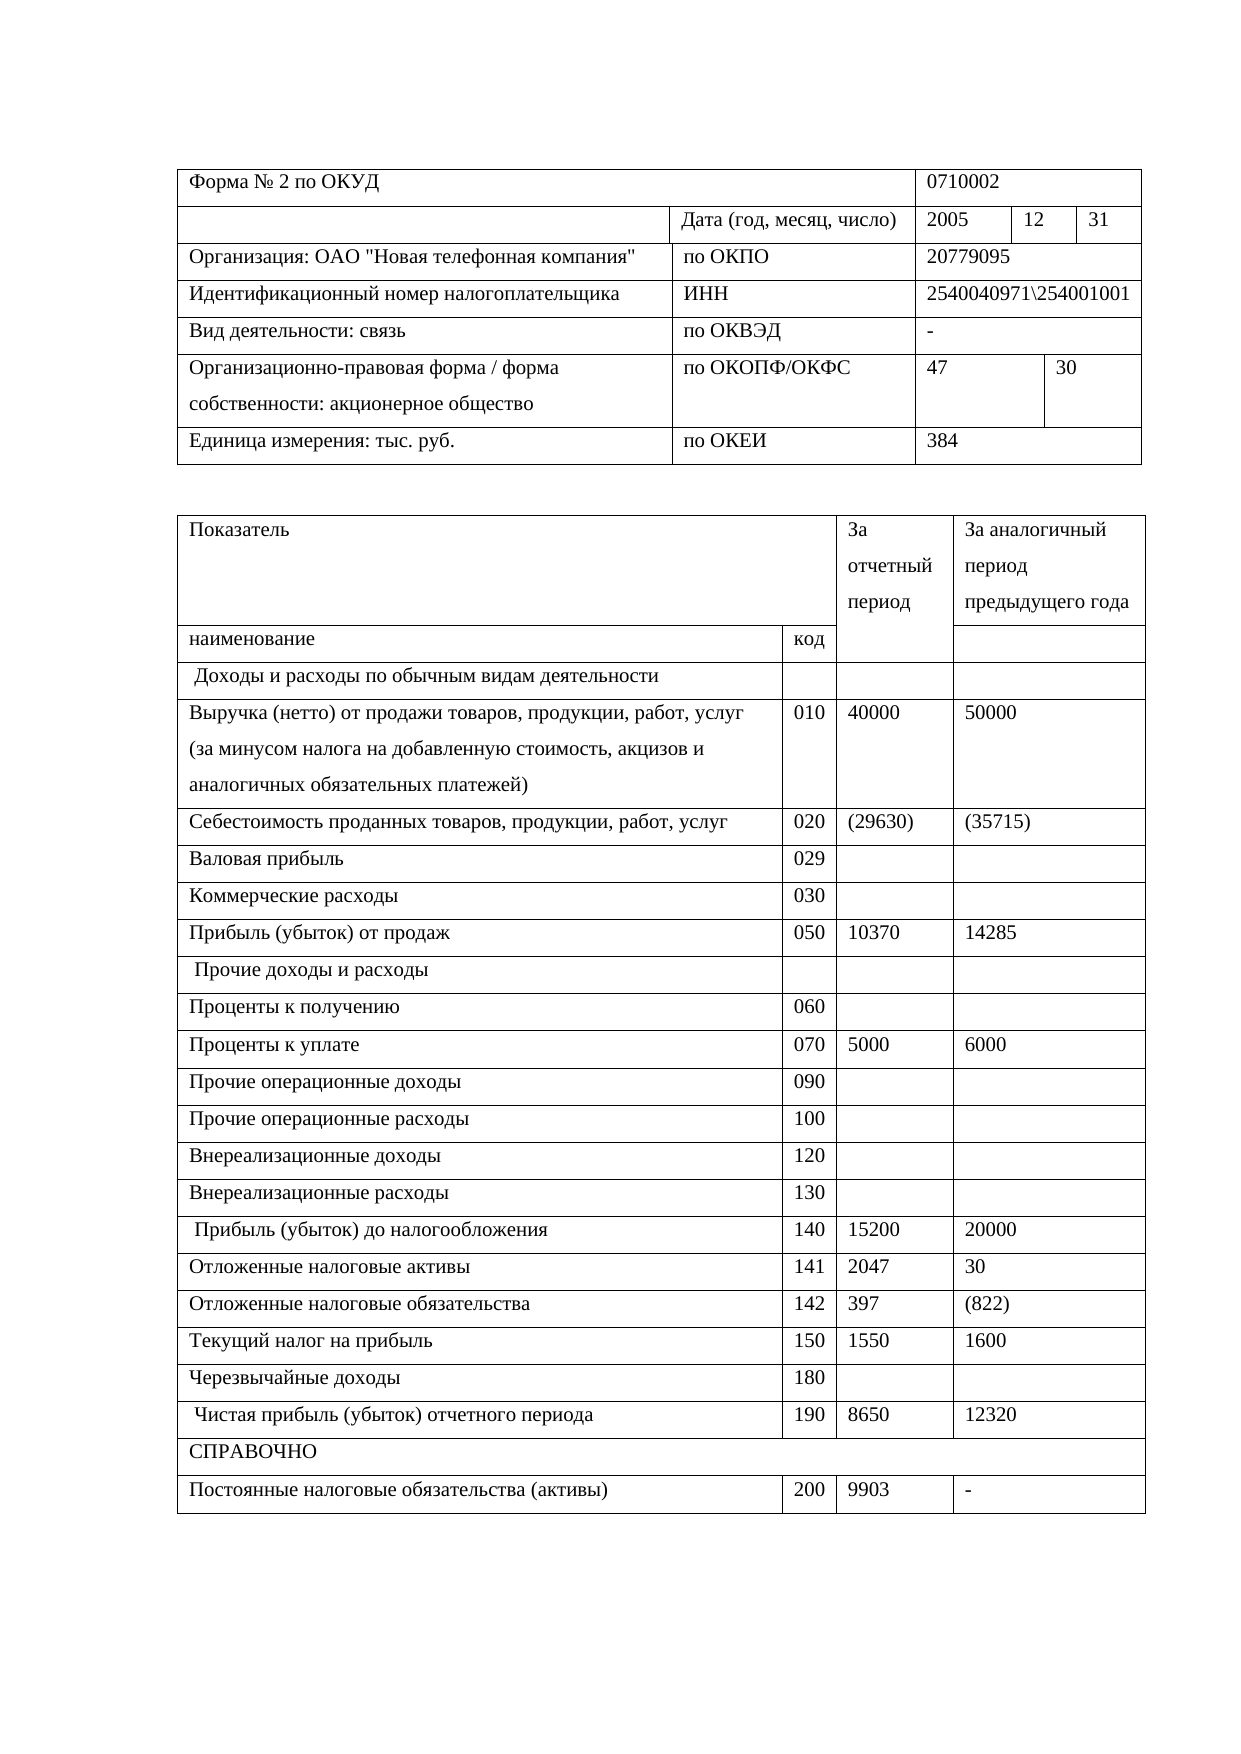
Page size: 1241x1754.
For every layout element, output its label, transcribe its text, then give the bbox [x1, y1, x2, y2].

table_cell [783, 663, 836, 699]
table_cell Единица измерения: тыс. руб. [178, 428, 672, 464]
table_cell (29630) [837, 809, 953, 845]
table_cell 30 [1045, 355, 1141, 427]
table_cell [954, 1365, 1145, 1401]
table_cell Организационно-правовая форма / форма собственности: акционерное общество [178, 355, 672, 427]
table_header Форма № 2 по ОКУД [178, 170, 915, 206]
table_cell 30 [954, 1254, 1145, 1290]
table_cell [954, 957, 1145, 993]
table_cell Черезвычайные доходы [178, 1365, 782, 1401]
table_cell [954, 994, 1145, 1030]
table_cell СПРАВОЧНО [178, 1439, 1145, 1475]
table_cell [837, 1106, 953, 1142]
table_cell 180 [783, 1365, 836, 1401]
table_header За аналогичный период предыдущего года [954, 516, 1145, 624]
table_cell 9903 [837, 1476, 953, 1512]
table_cell Выручка (нетто) от продажи товаров, продукции, работ, услуг (за минусом налога на добавленную стоимость, акцизов и аналогичных обязательных платежей) [178, 700, 782, 808]
table_cell [837, 663, 953, 699]
table_cell 14285 [954, 920, 1145, 956]
table_cell 10370 [837, 920, 953, 956]
table_cell по ОКОПФ/ОКФС [673, 355, 915, 427]
table_cell [954, 883, 1145, 919]
table_cell 1600 [954, 1328, 1145, 1364]
table_cell [837, 1069, 953, 1104]
table_cell Проценты к получению [178, 994, 782, 1030]
table_cell [837, 1143, 953, 1179]
table_cell [837, 957, 953, 993]
table_cell 090 [783, 1069, 836, 1104]
table_cell 020 [783, 809, 836, 845]
table_cell 50000 [954, 700, 1145, 808]
table_cell 47 [916, 355, 1044, 427]
table_cell Валовая прибыль [178, 846, 782, 882]
table_cell [837, 846, 953, 882]
table_cell [837, 1180, 953, 1216]
table_cell Прочие операционные расходы [178, 1106, 782, 1142]
table_cell Внереализационные расходы [178, 1180, 782, 1216]
table_cell 120 [783, 1143, 836, 1179]
table_cell - [916, 318, 1141, 354]
table_cell 31 [1077, 207, 1141, 243]
table_cell [954, 846, 1145, 882]
table_cell код [783, 626, 836, 662]
table_cell Отложенные налоговые обязательства [178, 1291, 782, 1327]
table_cell 6000 [954, 1031, 1145, 1067]
table_cell 200 [783, 1476, 836, 1512]
table_cell Прочие операционные доходы [178, 1069, 782, 1104]
table_cell 190 [783, 1402, 836, 1438]
table_cell Текущий налог на прибыль [178, 1328, 782, 1364]
table_cell Прочие доходы и расходы [178, 957, 782, 993]
table_cell - [954, 1476, 1145, 1512]
table_cell 397 [837, 1291, 953, 1327]
table_cell Идентификационный номер налогоплательщика [178, 281, 672, 317]
table_cell 8650 [837, 1402, 953, 1438]
table_cell Проценты к уплате [178, 1031, 782, 1067]
table_cell [954, 626, 1145, 662]
table_cell Себестоимость проданных товаров, продукции, работ, услуг [178, 809, 782, 845]
table_cell 060 [783, 994, 836, 1030]
table_cell ИНН [673, 281, 915, 317]
table_cell [837, 883, 953, 919]
table_cell Организация: ОАО "Новая телефонная компания" [178, 244, 672, 280]
table_cell [954, 663, 1145, 699]
table_cell по ОКПО [673, 244, 915, 280]
table_cell Вид деятельности: связь [178, 318, 672, 354]
table_cell [954, 1069, 1145, 1104]
table_cell наименование [178, 626, 782, 662]
table_cell 029 [783, 846, 836, 882]
table_cell Отложенные налоговые активы [178, 1254, 782, 1290]
table_cell 030 [783, 883, 836, 919]
table_cell 141 [783, 1254, 836, 1290]
table_cell по ОКВЭД [673, 318, 915, 354]
table_cell 20779095 [916, 244, 1141, 280]
table_cell Прибыль (убыток) до налогообложения [178, 1217, 782, 1253]
table_cell 130 [783, 1180, 836, 1216]
table_header 0710002 [916, 170, 1141, 206]
table_cell 150 [783, 1328, 836, 1364]
table_cell [954, 1180, 1145, 1216]
table_cell 2540040971\254001001 [916, 281, 1141, 317]
table_cell 140 [783, 1217, 836, 1253]
table_cell 5000 [837, 1031, 953, 1067]
table_cell [783, 957, 836, 993]
table_cell 070 [783, 1031, 836, 1067]
table_cell Внереализационные доходы [178, 1143, 782, 1179]
table_header Показатель [178, 516, 836, 624]
table_cell Прибыль (убыток) от продаж [178, 920, 782, 956]
table_cell 2005 [916, 207, 1011, 243]
table_cell Чистая прибыль (убыток) отчетного периода [178, 1402, 782, 1438]
table_cell [954, 1143, 1145, 1179]
table_cell 12 [1012, 207, 1076, 243]
table_header За отчетный период [837, 516, 953, 662]
table_cell 1550 [837, 1328, 953, 1364]
table_cell 12320 [954, 1402, 1145, 1438]
table_cell (822) [954, 1291, 1145, 1327]
table_cell по ОКЕИ [673, 428, 915, 464]
table_cell 15200 [837, 1217, 953, 1253]
table_cell Дата (год, месяц, число) [670, 207, 915, 243]
table_cell 20000 [954, 1217, 1145, 1253]
table_cell 100 [783, 1106, 836, 1142]
table_cell 40000 [837, 700, 953, 808]
table_cell (35715) [954, 809, 1145, 845]
table_cell Постоянные налоговые обязательства (активы) [178, 1476, 782, 1512]
table_cell [837, 994, 953, 1030]
table_cell Доходы и расходы по обычным видам деятельности [178, 663, 782, 699]
table_cell 2047 [837, 1254, 953, 1290]
table_cell [954, 1106, 1145, 1142]
table_cell [837, 1365, 953, 1401]
table_cell Коммерческие расходы [178, 883, 782, 919]
table_cell 142 [783, 1291, 836, 1327]
table_cell [178, 207, 669, 243]
table_cell 050 [783, 920, 836, 956]
table_cell 010 [783, 700, 836, 808]
table_cell 384 [916, 428, 1141, 464]
